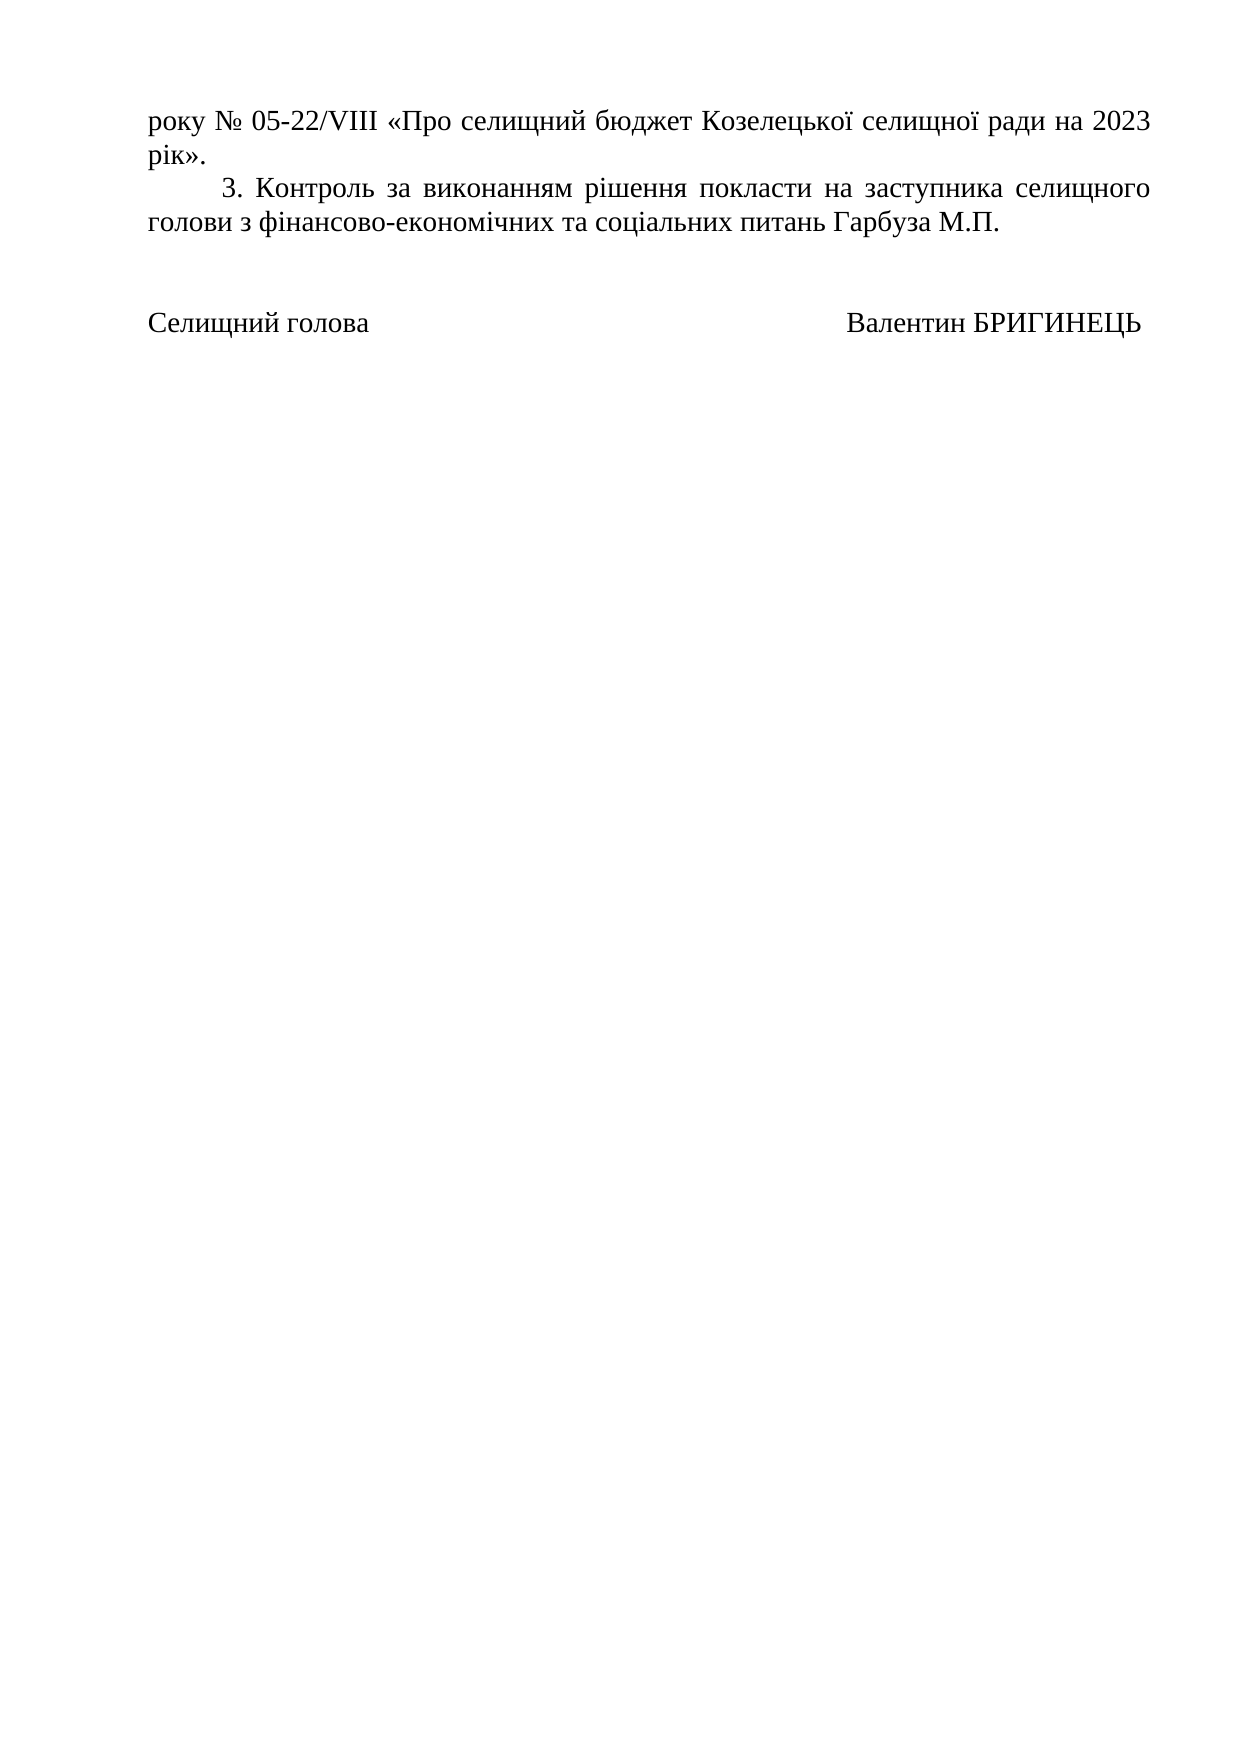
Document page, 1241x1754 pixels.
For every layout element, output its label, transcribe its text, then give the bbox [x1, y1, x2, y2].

text 3. Контроль за виконанням рішення покласти на заступника селищного голови з фінансово-економічних та соціальних питань Гарбуза М.П. [148, 171, 1152, 238]
text Селищний голова Валентин БРИГИНЕЦЬ [148, 305, 1152, 338]
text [148, 103, 1152, 171]
